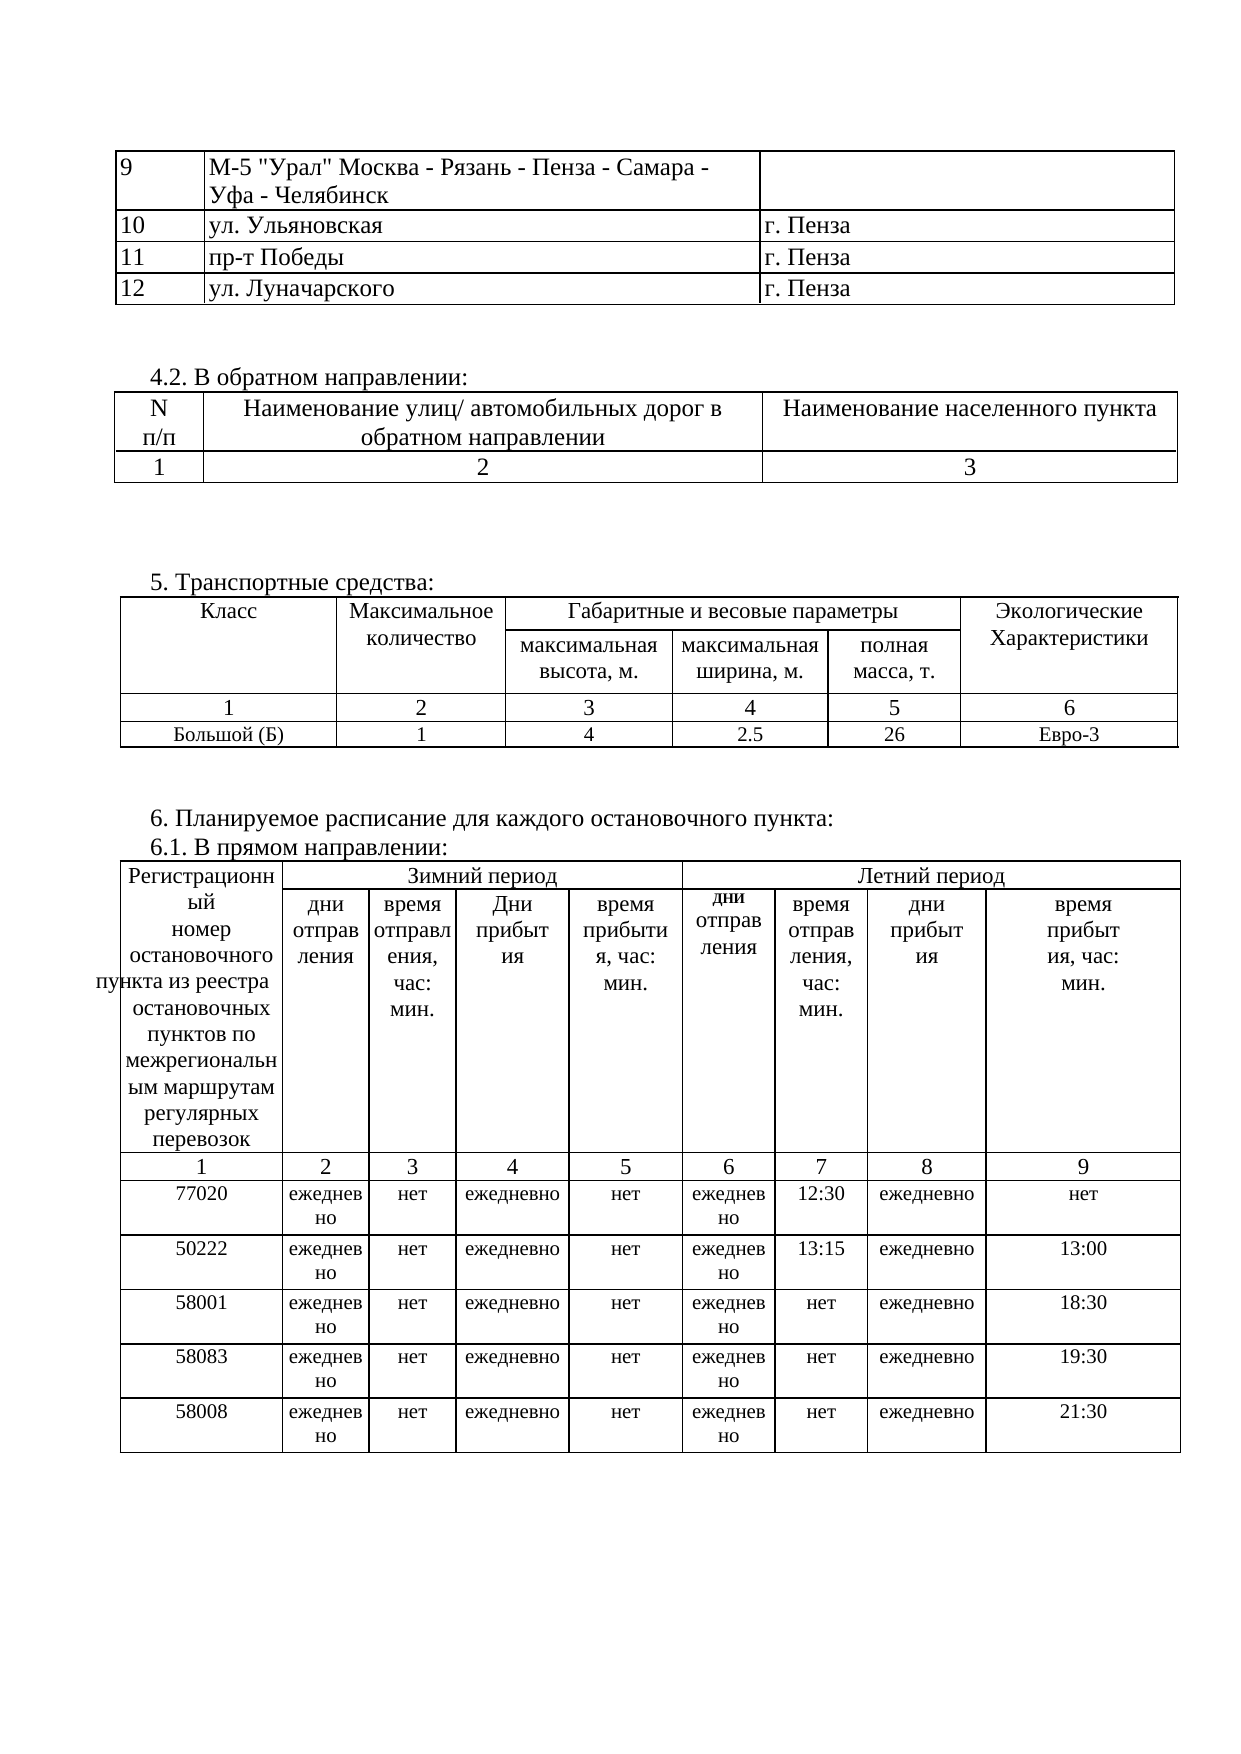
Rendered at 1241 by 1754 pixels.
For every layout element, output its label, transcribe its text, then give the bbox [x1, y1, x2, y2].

table_cell 13:15 [776, 1236, 867, 1288]
table_cell нет [987, 1181, 1180, 1234]
table_header N п/п [115, 393, 203, 450]
table_cell 1 [115, 451, 203, 482]
table_cell 19:30 [987, 1345, 1180, 1397]
table_cell ежедневно [683, 1290, 774, 1343]
table_header Класс [121, 598, 336, 693]
table_cell ежедневно [457, 1290, 568, 1343]
table_cell нет [570, 1399, 682, 1452]
table_cell дни отправ ления [283, 890, 368, 1152]
table_cell нет [570, 1236, 682, 1288]
table_cell ежедневно [868, 1290, 985, 1343]
table_cell дни прибыт ия [868, 890, 985, 1152]
table_cell ежедневно [868, 1181, 985, 1234]
table_cell нет [370, 1236, 455, 1288]
table_cell 1 [121, 1153, 282, 1180]
table_cell г. Пенза [761, 274, 1174, 303]
table_cell 58083 [121, 1345, 282, 1397]
table_cell время отправ ления, час: мин. [776, 890, 867, 1152]
table_cell ежедневно [283, 1236, 368, 1288]
table_cell ежедневно [283, 1345, 368, 1397]
table_cell время прибыти я, час: мин. [570, 890, 682, 1152]
table_cell 58008 [121, 1399, 282, 1452]
text 4.2. В обратном направлении: [150, 362, 1090, 391]
table_header Летний период [683, 862, 1180, 888]
table_cell нет [776, 1290, 867, 1343]
table_cell ежедневно [683, 1236, 774, 1288]
table_cell пр-т Победы [205, 242, 759, 272]
table_cell нет [570, 1345, 682, 1397]
table_cell ежедневно [868, 1399, 985, 1452]
table_cell ежедневно [283, 1181, 368, 1234]
table_header Наименование населенного пункта [763, 393, 1177, 450]
table_cell время отправл ения, час: мин. [370, 890, 455, 1152]
table_cell ежедневно [283, 1399, 368, 1452]
table_cell 13:00 [987, 1236, 1180, 1288]
table_header Наименование улиц/ автомобильных дорог в обратном направлении [204, 393, 762, 450]
table_cell ежедневно [868, 1236, 985, 1288]
table_cell ул. Ульяновская [205, 211, 759, 241]
text 5. Транспортные средства: [150, 567, 1090, 596]
table_cell 3 [506, 694, 672, 721]
table_cell Дни прибыт ия [457, 890, 568, 1152]
table_header Максимальное количество [337, 598, 505, 693]
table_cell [205, 152, 759, 209]
table_cell 4 [457, 1153, 568, 1180]
table_cell полная масса, т. [829, 631, 960, 693]
table_cell максимальная высота, м. [506, 631, 672, 693]
table_cell максимальная ширина, м. [673, 631, 827, 693]
table_cell ежедневно [457, 1345, 568, 1397]
table_cell 77020 [121, 1181, 282, 1234]
table_cell ежедневно [683, 1345, 774, 1397]
table_cell 5 [570, 1153, 682, 1180]
table_cell 7 [776, 1153, 867, 1180]
table_cell [761, 152, 1174, 209]
table_cell нет [776, 1345, 867, 1397]
table_cell 26 [829, 722, 960, 746]
table_cell 1 [337, 722, 505, 746]
table_cell 3 [763, 450, 1177, 482]
table_cell 8 [868, 1153, 985, 1180]
table_cell нет [570, 1181, 682, 1234]
table_cell ул. Луначарского [205, 274, 759, 303]
table_cell ежедневно [457, 1399, 568, 1452]
table_cell 2 [337, 694, 505, 721]
table_cell 3 [370, 1153, 455, 1180]
table_cell 4 [506, 722, 672, 746]
table_cell нет [370, 1399, 455, 1452]
table_cell время прибыт ия, час: мин. [987, 890, 1180, 1152]
table_cell Евро-3 [961, 722, 1177, 746]
table_cell ежедневно [457, 1236, 568, 1288]
table_cell нет [776, 1399, 867, 1452]
table_cell 18:30 [987, 1290, 1180, 1343]
table_cell Большой (Б) [121, 722, 336, 746]
text 6. Планируемое расписание для каждого остановочного пункта: [150, 803, 1090, 832]
table_cell 6 [683, 1153, 774, 1180]
table_header Габаритные и весовые параметры [506, 598, 960, 629]
table_cell 1 [121, 694, 336, 721]
table_cell 2.5 [673, 722, 827, 746]
table_header Зимний период [283, 862, 682, 888]
table_cell ежедневно [457, 1181, 568, 1234]
table_header Экологические Характеристики [961, 598, 1177, 693]
table_cell 50222 [121, 1236, 282, 1288]
table_cell 4 [673, 694, 827, 721]
table_cell 12 [117, 274, 204, 303]
table_cell ежедневно [683, 1399, 774, 1452]
table_cell ежедневно [283, 1290, 368, 1343]
table_cell 10 [117, 211, 204, 241]
table_cell ДНИ отправ ления [683, 890, 774, 1152]
table_cell г. Пенза [761, 242, 1174, 272]
table_cell 5 [829, 694, 960, 721]
table_cell нет [570, 1290, 682, 1343]
table_cell 6 [961, 694, 1177, 721]
table_cell 9 [117, 152, 204, 209]
table_cell нет [370, 1290, 455, 1343]
table_cell 12:30 [776, 1181, 867, 1234]
table_cell ежедневно [683, 1181, 774, 1234]
table_cell нет [370, 1181, 455, 1234]
table_cell 2 [204, 452, 762, 482]
table_cell 11 [117, 242, 204, 272]
table_cell 9 [987, 1153, 1180, 1180]
table_cell г. Пенза [761, 211, 1174, 241]
table_cell 21:30 [987, 1399, 1180, 1452]
text 6.1. В прямом направлении: [150, 832, 1090, 860]
table_cell 2 [283, 1153, 368, 1180]
table_header Регистрационный номер остановочного пункта из реестра остановочных пунктов по межрегиональным маршрутам регулярных перевозок [121, 862, 282, 1152]
table_cell ежедневно [868, 1345, 985, 1397]
table_cell нет [370, 1345, 455, 1397]
table_cell 58001 [121, 1290, 282, 1343]
